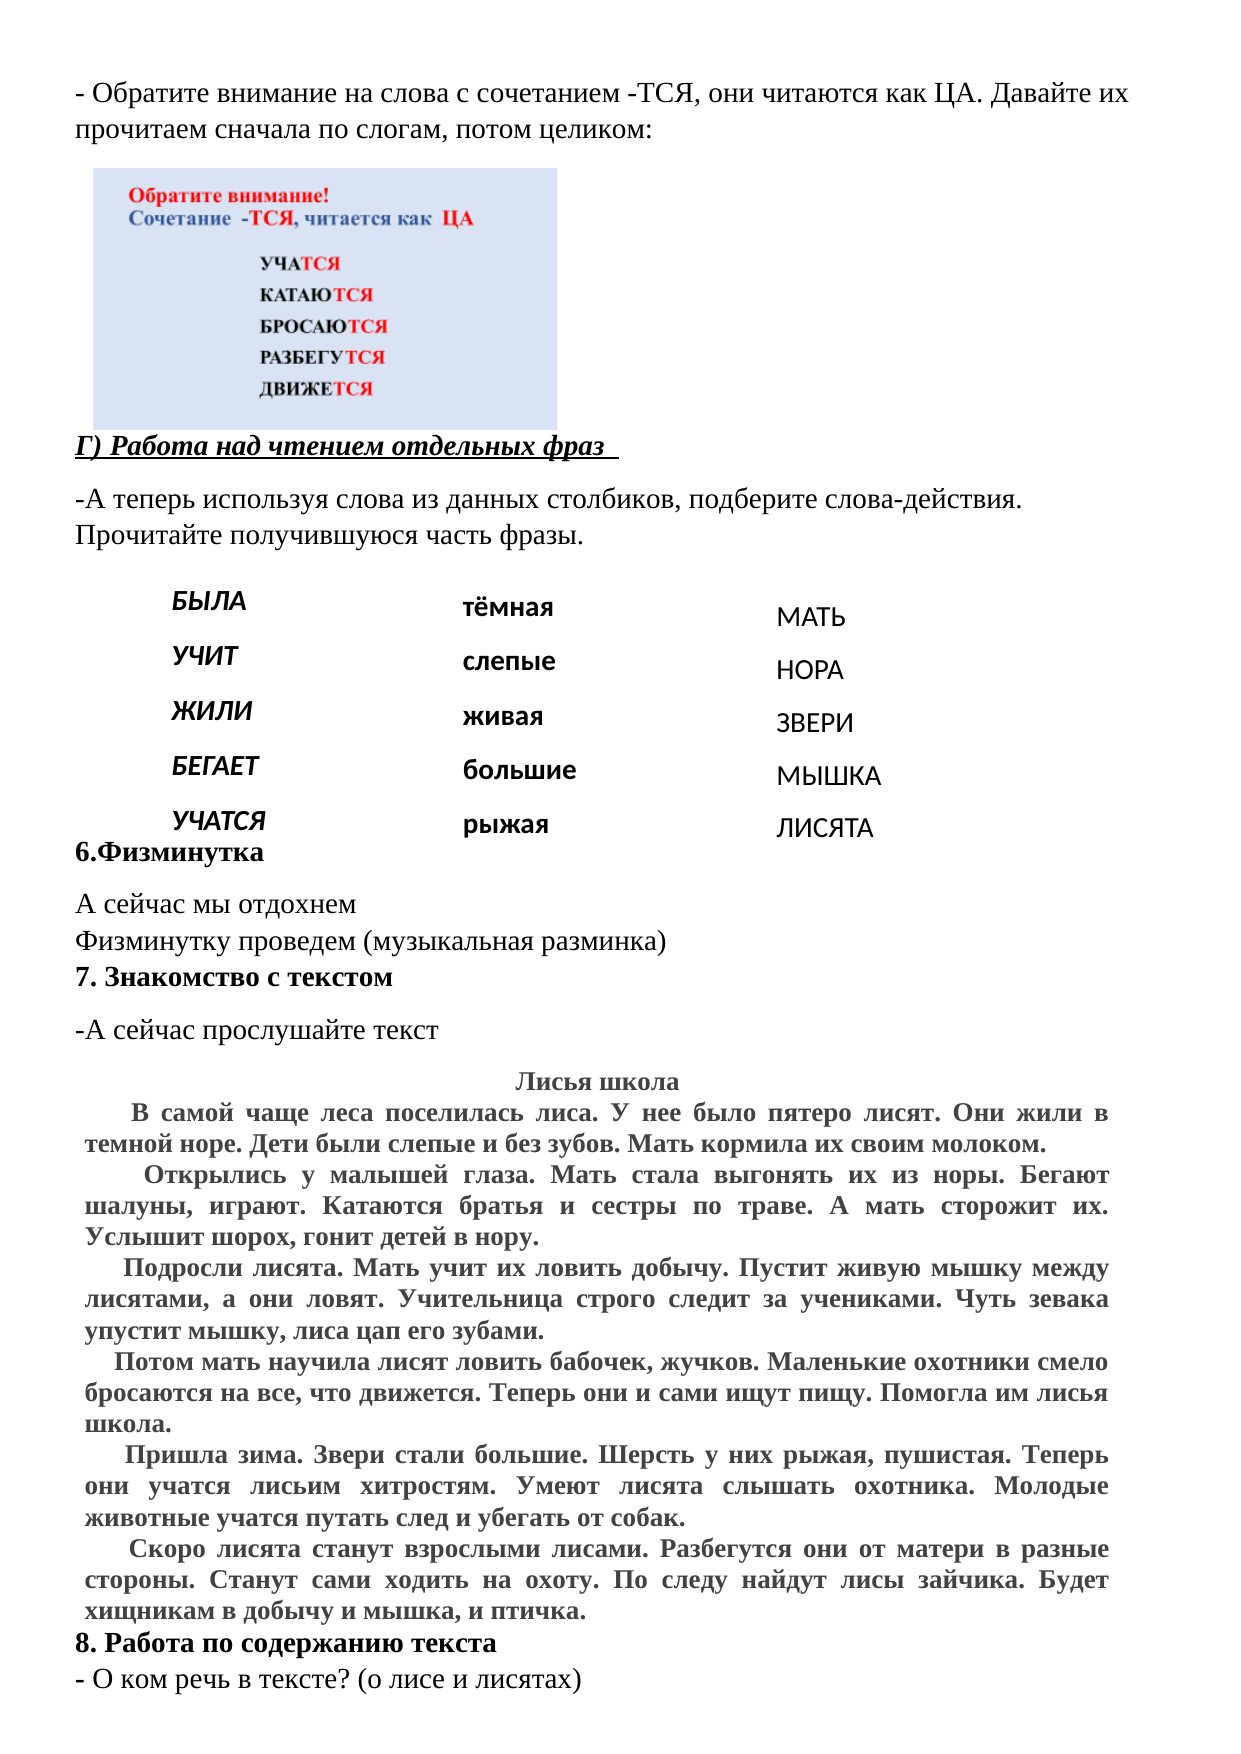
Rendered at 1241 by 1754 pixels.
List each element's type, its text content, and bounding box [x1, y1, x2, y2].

text 6.Физминутка [75, 834, 1165, 867]
picture [93, 168, 558, 430]
text Пришла зима. Звери стали большие. Шерсть у них рыжая, пушистая. Теперь они учатся лисьим хитростям. Умеют лисята слышать охотника. Молодые животные учатся путать след и убегать от собак. [84, 1438, 1111, 1532]
text Г) Работа над чтением отдельных фраз [75, 428, 1165, 462]
text Скоро лисята станут взрослыми лисами. Разбегутся они от матери в разные стороны. Станут сами ходить на охоту. По следу найдут лисы зайчика. Будет хищникам в добычу и мышка, и птичка. [84, 1532, 1111, 1625]
text Подросли лисята. Мать учит их ловить добычу. Пустит живую мышку между лисятами, а они ловят. Учительница строго следит за учениками. Чуть зевака упустит мышку, лиса цап его зубами. [84, 1251, 1111, 1345]
text А сейчас мы отдохнем [75, 887, 1165, 920]
text 7. Знакомство с текстом [75, 959, 1165, 992]
text Потом мать научила лисят ловить бабочек, жучков. Маленькие охотники смело бросаются на все, что движется. Теперь они и сами ищут пищу. Помогла им лисья школа. [84, 1345, 1111, 1438]
text - О ком речь в тексте? (о лисе и лисятах) [75, 1661, 1165, 1695]
text -А сейчас прослушайте текст [75, 1012, 1165, 1045]
text Открылись у малышей глаза. Мать стала выгонять их из норы. Бегают шалуны, играют. Катаются братья и сестры по траве. А мать сторожит их. Услышит шорох, гонит детей в нору. [84, 1158, 1111, 1251]
text -А теперь используя слова из данных столбиков, подберите слова-действия. Прочитайте получившуюся часть фразы. [75, 481, 1165, 551]
text - Обратите внимание на слова с сочетанием -ТСЯ, они читаются как ЦА. Давайте их прочитаем сначала по слогам, потом целиком: [75, 75, 1165, 145]
text В самой чаще леса поселилась лиса. У нее было пятеро лисят. Они жили в темной норе. Дети были слепые и без зубов. Мать кормила их своим молоком. [84, 1096, 1111, 1158]
text 8. Работа по содержанию текста [75, 1625, 1165, 1659]
text Физминутку проведем (музыкальная разминка) [75, 923, 1165, 956]
text Лисья школа [84, 1064, 1111, 1096]
